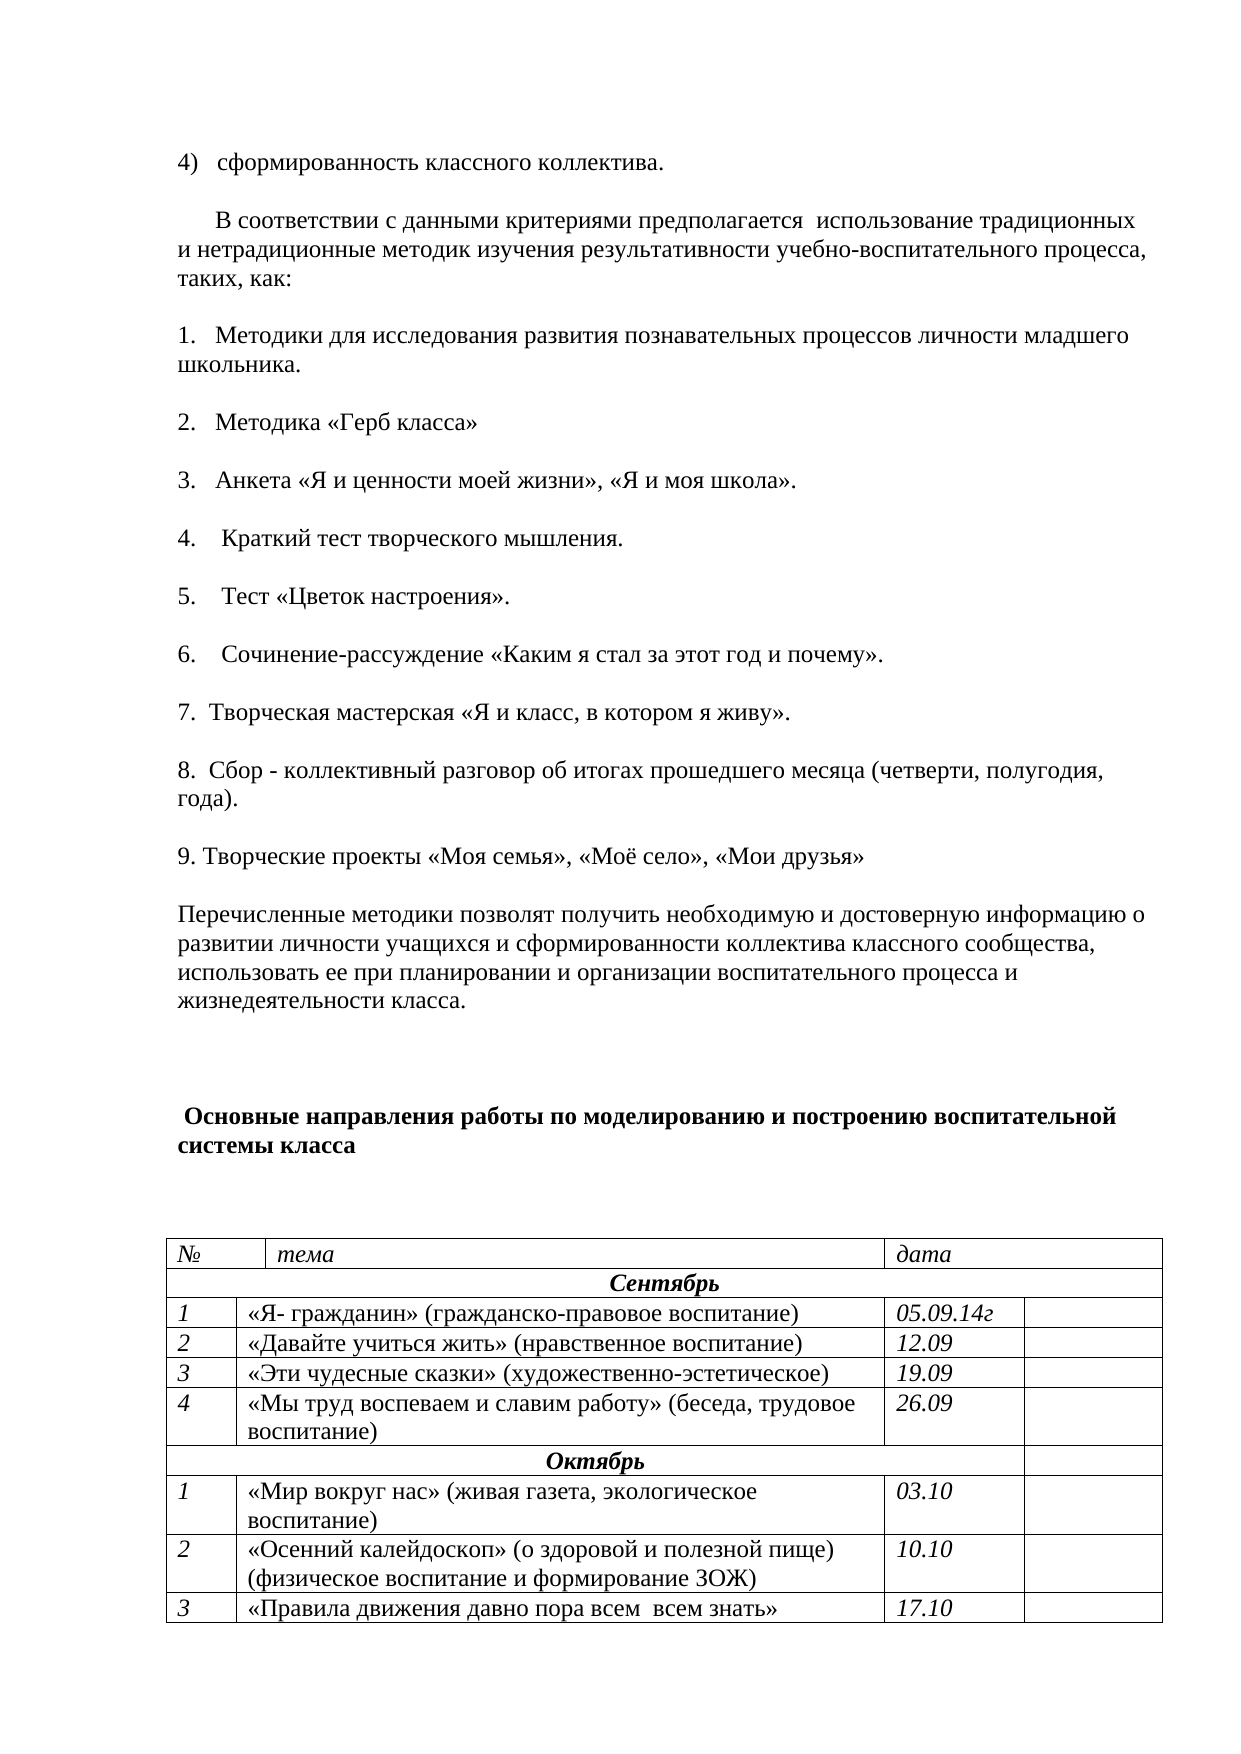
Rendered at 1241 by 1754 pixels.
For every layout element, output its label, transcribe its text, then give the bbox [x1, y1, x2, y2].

table_cell 10.10 [885, 1535, 1024, 1592]
table_cell Сентябрь [167, 1269, 1162, 1297]
table_cell «Я- гражданин» (гражданско-правовое воспитание) [237, 1298, 884, 1327]
table_cell «Мы труд воспеваем и славим работу» (беседа, трудовое воспитание) [237, 1388, 884, 1445]
table_cell 1 [167, 1298, 236, 1327]
table_cell [1025, 1358, 1162, 1387]
table_cell Октябрь [167, 1446, 1024, 1475]
table_header № [167, 1239, 265, 1267]
table_cell 2 [167, 1328, 236, 1357]
table_cell [1025, 1446, 1162, 1475]
table_cell [1025, 1298, 1162, 1327]
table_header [177, 118, 1152, 1014]
table_cell «Осенний калейдоскоп» (о здоровой и полезной пище) (физическое воспитание и формирование ЗОЖ) [237, 1535, 884, 1592]
table_header тема [266, 1239, 884, 1267]
table_cell 05.09.14г [885, 1298, 1024, 1327]
table_cell [1025, 1388, 1162, 1445]
table_header дата [885, 1239, 1162, 1267]
table_cell 12.09 [885, 1328, 1024, 1357]
table_cell 3 [167, 1358, 236, 1387]
table_cell «Мир вокруг нас» (живая газета, экологическое воспитание) [237, 1476, 884, 1533]
table_cell «Давайте учиться жить» (нравственное воспитание) [237, 1328, 884, 1357]
table_cell [1025, 1535, 1162, 1592]
table_cell [1025, 1476, 1162, 1533]
table_cell «Эти чудесные сказки» (художественно-эстетическое) [237, 1358, 884, 1387]
table_cell 19.09 [885, 1358, 1024, 1387]
table_cell [1025, 1328, 1162, 1357]
text Основные направления работы по моделированию и построению воспитательной системы класса [177, 1101, 1152, 1159]
table_cell 17.10 [885, 1593, 1024, 1622]
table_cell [237, 1593, 884, 1622]
table_cell 3 [167, 1593, 236, 1622]
table_cell 03.10 [885, 1476, 1024, 1533]
table_cell [1025, 1593, 1162, 1622]
table_cell 1 [167, 1476, 236, 1533]
table_cell 2 [167, 1535, 236, 1592]
table_cell 26.09 [885, 1388, 1024, 1445]
table_cell 4 [167, 1388, 236, 1445]
